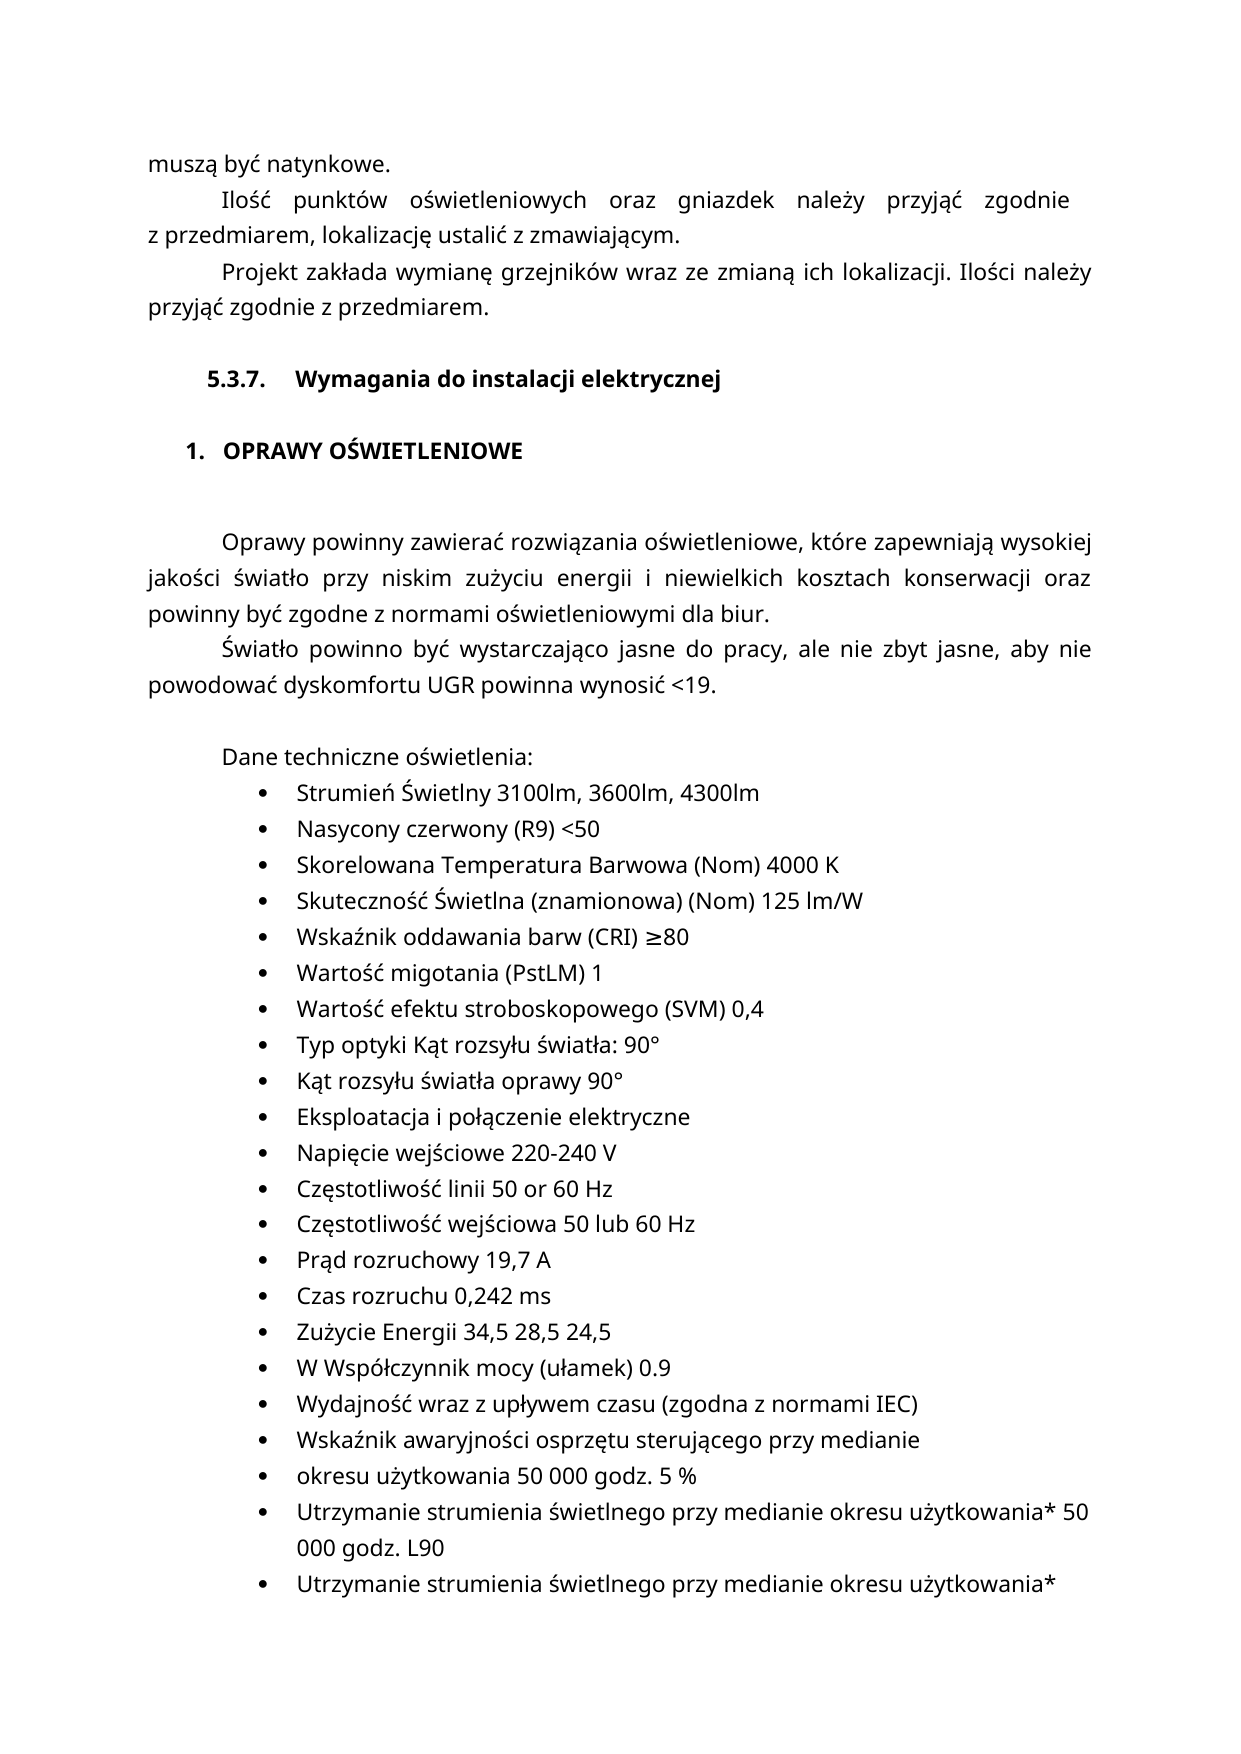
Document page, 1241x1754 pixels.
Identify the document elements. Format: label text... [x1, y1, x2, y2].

list Wartość efektu stroboskopowego (SVM) 0,4 [259, 993, 1093, 1024]
list Prąd rozruchowy 19,7 A [259, 1244, 1093, 1276]
text Światło powinno być wystarczająco jasne do pracy, ale nie zbyt jasne, aby nie powodować dyskomfortu UGR powinna wynosić <19. [148, 633, 1093, 701]
text Oprawy powinny zawierać rozwiązania oświetleniowe, które zapewniają wysokiej jakości światło przy niskim zużyciu energii i niewielkich kosztach konserwacji oraz powinny być zgodne z normami oświetleniowymi dla biur. [148, 526, 1093, 629]
text Projekt zakłada wymianę grzejników wraz ze zmianą ich lokalizacji. Ilości należy przyjąć zgodnie z przedmiarem. [148, 255, 1093, 323]
list Skorelowana Temperatura Barwowa (Nom) 4000 K [259, 849, 1093, 880]
list Wskaźnik awaryjności osprzętu sterującego przy medianie [259, 1424, 1093, 1455]
list W Współczynnik mocy (ułamek) 0.9 [259, 1352, 1093, 1383]
text Ilość punktów oświetleniowych oraz gniazdek należy przyjąć zgodnie z przedmiarem, lokalizację ustalić z zmawiającym. [148, 183, 1093, 251]
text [148, 148, 1093, 179]
list Eksploatacja i połączenie elektryczne [259, 1101, 1093, 1132]
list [259, 1568, 1093, 1599]
list okresu użytkowania 50 000 godz. 5 % [259, 1460, 1093, 1491]
list Częstotliwość linii 50 or 60 Hz [259, 1172, 1093, 1204]
list Nasycony czerwony (R9) <50 [259, 813, 1093, 844]
text Dane techniczne oświetlenia: [148, 741, 1093, 772]
list Wskaźnik oddawania barw (CRI) ≥80 [259, 921, 1093, 952]
list Skuteczność Świetlna (znamionowa) (Nom) 125 lm/W [259, 885, 1093, 916]
list OPRAWY OŚWIETLENIOWE [185, 435, 1093, 466]
list Zużycie Energii 34,5 28,5 24,5 [259, 1316, 1093, 1347]
list Strumień Świetlny 3100lm, 3600lm, 4300lm [259, 777, 1093, 808]
list Utrzymanie strumienia świetlnego przy medianie okresu użytkowania* 50 000 godz. L90 [259, 1496, 1093, 1563]
list Wymagania do instalacji elektrycznej [207, 363, 1093, 394]
list Wartość migotania (PstLM) 1 [259, 957, 1093, 988]
list Typ optyki Kąt rozsyłu światła: 90° [259, 1029, 1093, 1060]
list Wydajność wraz z upływem czasu (zgodna z normami IEC) [259, 1388, 1093, 1419]
list Częstotliwość wejściowa 50 lub 60 Hz [259, 1208, 1093, 1240]
list Napięcie wejściowe 220-240 V [259, 1137, 1093, 1168]
list Kąt rozsyłu światła oprawy 90° [259, 1065, 1093, 1096]
list Czas rozruchu 0,242 ms [259, 1280, 1093, 1312]
